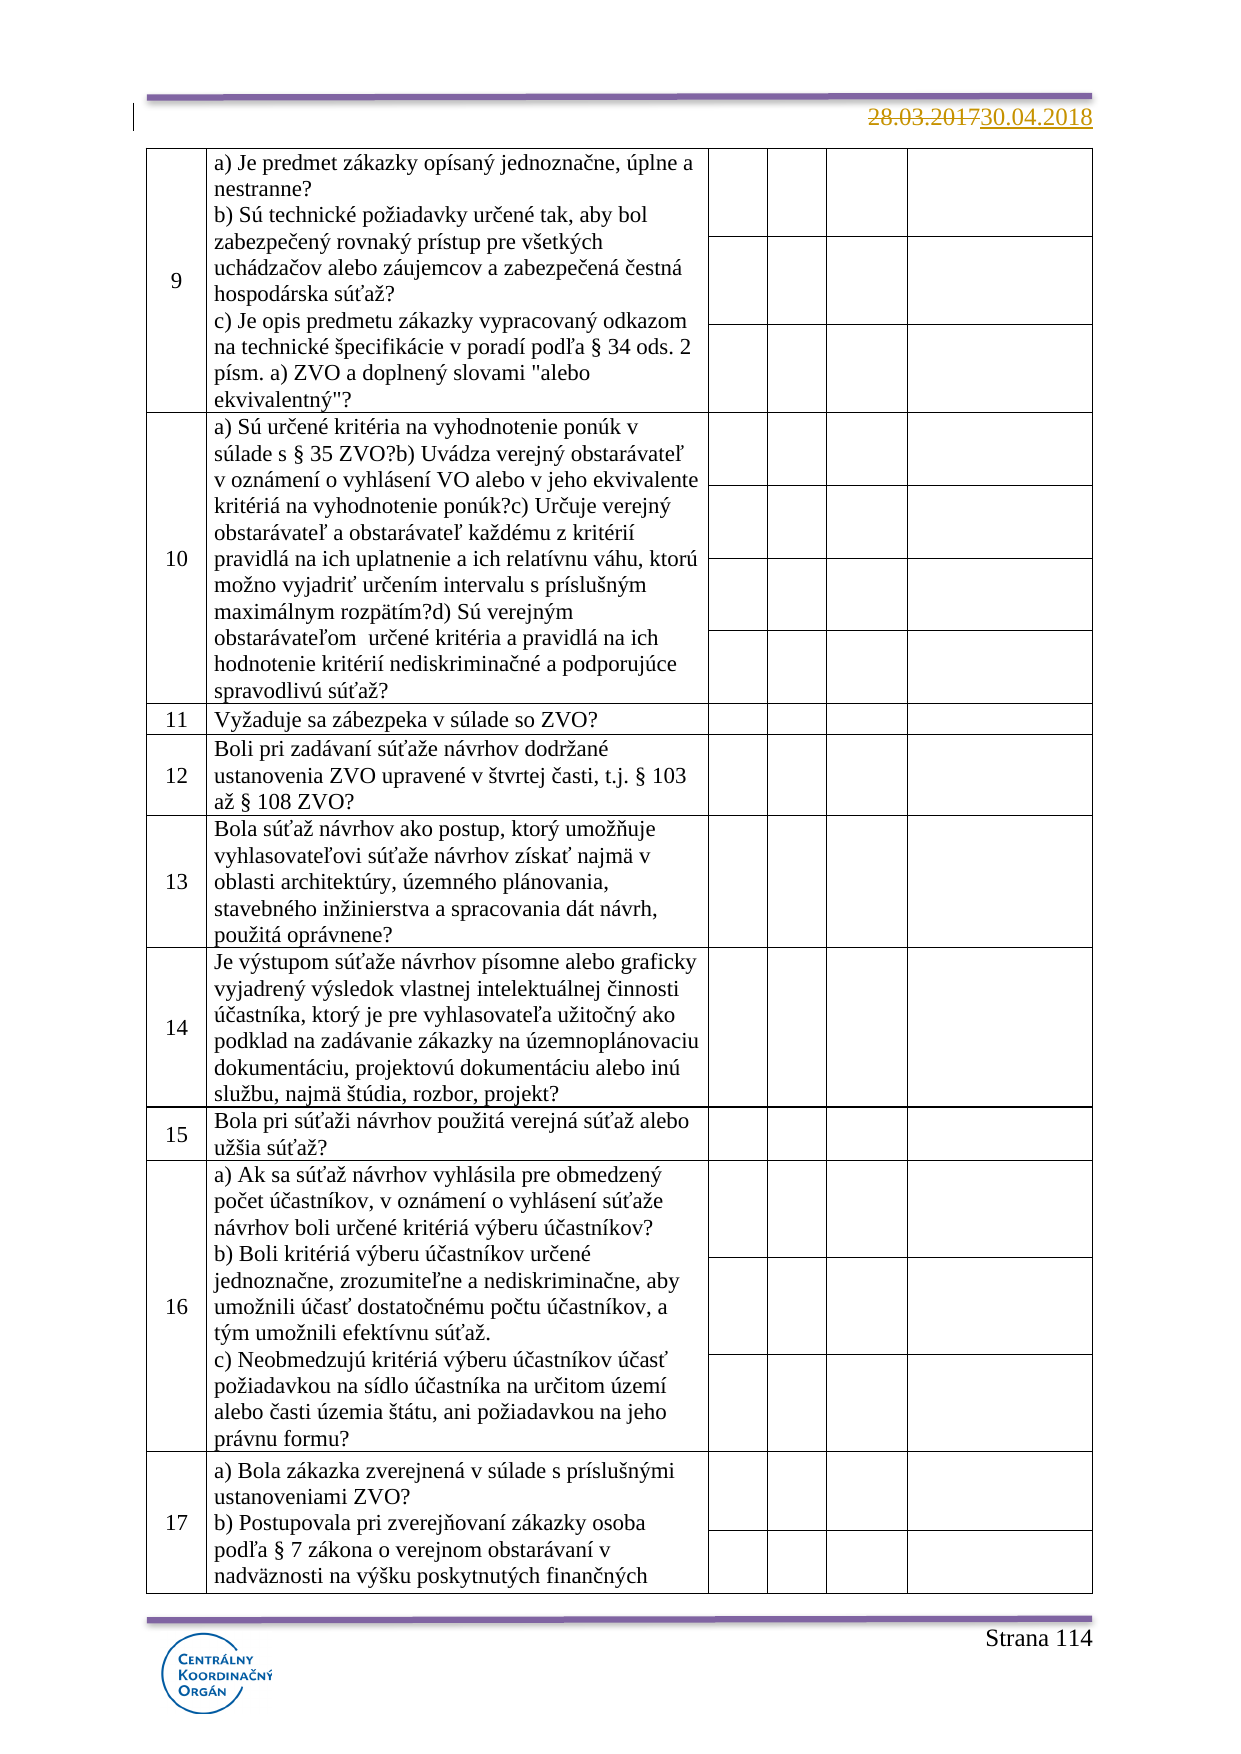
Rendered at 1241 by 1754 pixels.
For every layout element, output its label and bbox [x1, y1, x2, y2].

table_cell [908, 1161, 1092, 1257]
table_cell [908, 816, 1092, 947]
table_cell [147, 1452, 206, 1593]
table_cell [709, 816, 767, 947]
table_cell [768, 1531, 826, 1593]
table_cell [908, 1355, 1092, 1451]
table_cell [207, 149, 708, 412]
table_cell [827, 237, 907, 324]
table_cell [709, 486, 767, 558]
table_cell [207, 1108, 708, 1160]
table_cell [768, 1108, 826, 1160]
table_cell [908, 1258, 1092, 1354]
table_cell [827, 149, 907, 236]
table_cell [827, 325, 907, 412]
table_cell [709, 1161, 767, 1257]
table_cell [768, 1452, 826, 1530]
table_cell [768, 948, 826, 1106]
picture [159, 1631, 272, 1713]
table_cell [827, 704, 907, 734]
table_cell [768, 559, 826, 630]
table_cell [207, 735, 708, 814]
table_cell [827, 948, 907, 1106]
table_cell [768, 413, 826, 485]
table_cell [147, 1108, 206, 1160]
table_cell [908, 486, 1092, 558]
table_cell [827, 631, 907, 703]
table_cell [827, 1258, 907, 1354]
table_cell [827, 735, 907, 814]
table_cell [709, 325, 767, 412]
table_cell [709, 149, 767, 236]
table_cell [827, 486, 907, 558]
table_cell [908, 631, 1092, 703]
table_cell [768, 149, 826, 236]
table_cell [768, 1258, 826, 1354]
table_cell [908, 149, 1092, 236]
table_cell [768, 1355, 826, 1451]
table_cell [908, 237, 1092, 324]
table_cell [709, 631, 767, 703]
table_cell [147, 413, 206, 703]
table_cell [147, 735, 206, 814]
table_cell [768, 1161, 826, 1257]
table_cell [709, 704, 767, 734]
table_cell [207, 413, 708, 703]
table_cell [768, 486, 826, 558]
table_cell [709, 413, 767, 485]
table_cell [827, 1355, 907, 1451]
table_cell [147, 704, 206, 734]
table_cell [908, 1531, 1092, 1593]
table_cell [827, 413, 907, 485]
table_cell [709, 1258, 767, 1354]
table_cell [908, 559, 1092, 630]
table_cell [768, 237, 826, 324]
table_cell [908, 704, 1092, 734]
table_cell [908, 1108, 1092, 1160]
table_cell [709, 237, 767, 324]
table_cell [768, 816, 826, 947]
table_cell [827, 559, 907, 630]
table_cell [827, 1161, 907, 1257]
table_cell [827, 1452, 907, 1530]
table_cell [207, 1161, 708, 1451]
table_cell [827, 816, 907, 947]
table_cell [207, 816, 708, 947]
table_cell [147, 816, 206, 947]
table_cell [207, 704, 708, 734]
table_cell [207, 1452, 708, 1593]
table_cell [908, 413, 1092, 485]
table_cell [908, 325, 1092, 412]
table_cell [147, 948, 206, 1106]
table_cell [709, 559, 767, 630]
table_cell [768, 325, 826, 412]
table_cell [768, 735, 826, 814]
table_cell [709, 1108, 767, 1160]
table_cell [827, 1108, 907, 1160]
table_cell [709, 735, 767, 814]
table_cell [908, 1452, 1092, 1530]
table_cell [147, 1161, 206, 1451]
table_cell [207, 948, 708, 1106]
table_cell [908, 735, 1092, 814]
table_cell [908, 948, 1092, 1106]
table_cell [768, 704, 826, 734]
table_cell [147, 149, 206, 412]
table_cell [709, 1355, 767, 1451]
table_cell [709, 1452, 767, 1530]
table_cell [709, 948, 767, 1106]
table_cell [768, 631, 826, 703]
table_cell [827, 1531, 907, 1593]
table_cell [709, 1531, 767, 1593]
